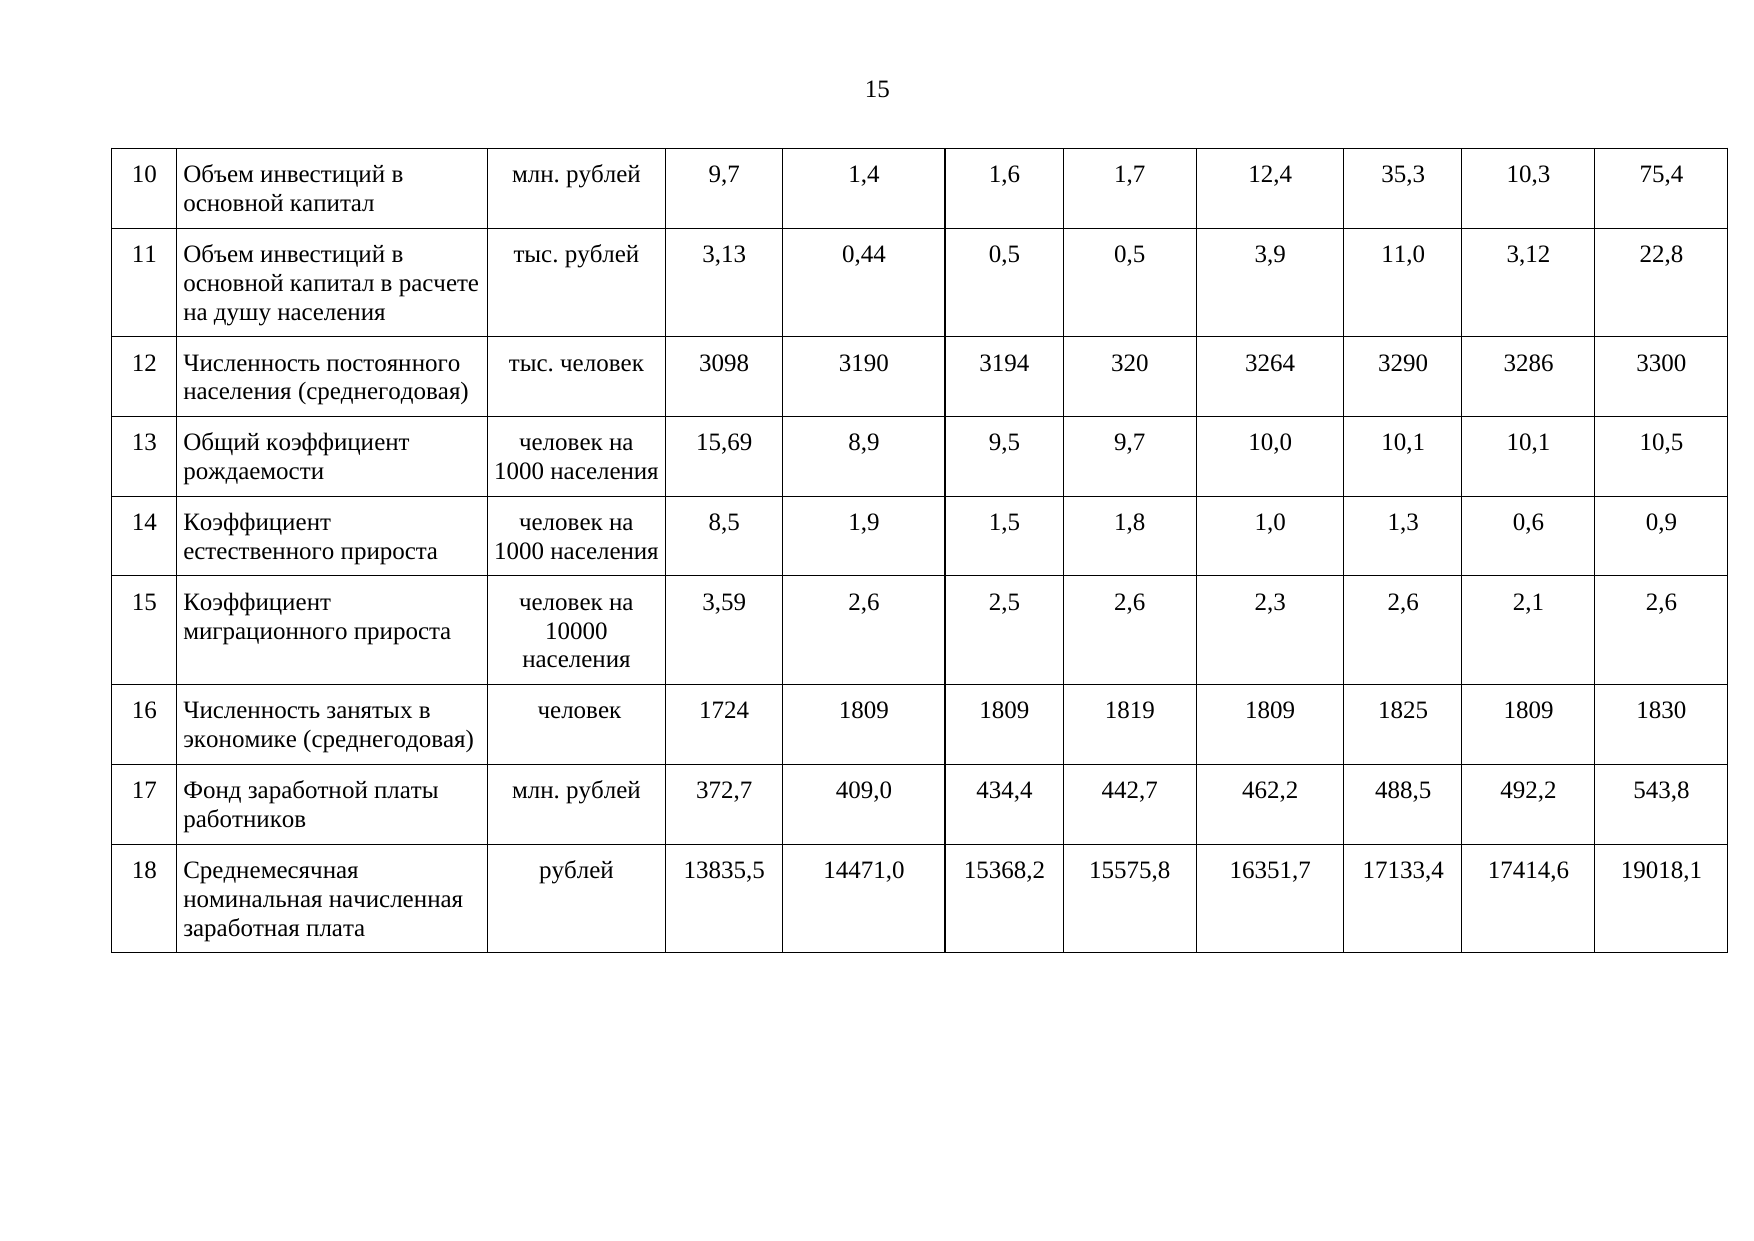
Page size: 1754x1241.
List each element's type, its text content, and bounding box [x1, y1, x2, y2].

table_cell 3,9 [1197, 229, 1343, 336]
table_cell 15575,8 [1064, 845, 1196, 952]
table_cell Коэффициент естественного прироста [177, 497, 487, 575]
table_cell 1,4 [783, 149, 944, 227]
table_cell 15368,2 [946, 845, 1063, 952]
table_cell 18 [112, 845, 176, 952]
table_cell человек на 1000 населения [488, 497, 665, 575]
table_cell 1,3 [1344, 497, 1461, 575]
table_cell 434,4 [946, 765, 1063, 843]
table_cell 488,5 [1344, 765, 1461, 843]
table_cell 9,7 [666, 149, 782, 227]
table_cell 0,44 [783, 229, 944, 336]
table_cell 372,7 [666, 765, 782, 843]
table_cell 10,3 [1462, 149, 1594, 227]
table_cell 1830 [1595, 685, 1727, 764]
table_cell 14471,0 [783, 845, 944, 952]
table_cell 35,3 [1344, 149, 1461, 227]
table_cell 0,5 [946, 229, 1063, 336]
table_cell Объем инвестиций в основной капитал в расчете на душу населения [177, 229, 487, 336]
table_cell 320 [1064, 337, 1196, 416]
table_cell 13835,5 [666, 845, 782, 952]
table_cell 1809 [783, 685, 944, 764]
table_cell 1724 [666, 685, 782, 764]
table_cell 2,6 [1595, 576, 1727, 684]
table_cell 3098 [666, 337, 782, 416]
table_cell 0,9 [1595, 497, 1727, 575]
table_cell 17414,6 [1462, 845, 1594, 952]
table_cell тыс. человек [488, 337, 665, 416]
table_cell 22,8 [1595, 229, 1727, 336]
table_cell человек [488, 685, 665, 764]
table_cell 409,0 [783, 765, 944, 843]
table_cell 19018,1 [1595, 845, 1727, 952]
table_cell 15,69 [666, 417, 782, 496]
table_cell 1825 [1344, 685, 1461, 764]
table_cell 10 [112, 149, 176, 227]
table_cell 1809 [1197, 685, 1343, 764]
table_cell 10,5 [1595, 417, 1727, 496]
table_cell 3,12 [1462, 229, 1594, 336]
table_cell 0,5 [1064, 229, 1196, 336]
table_cell 10,0 [1197, 417, 1343, 496]
table_cell 12,4 [1197, 149, 1343, 227]
table_cell 462,2 [1197, 765, 1343, 843]
table_cell 1,0 [1197, 497, 1343, 575]
table_cell 2,3 [1197, 576, 1343, 684]
table_cell 8,9 [783, 417, 944, 496]
table_cell 15 [112, 576, 176, 684]
table_cell 2,6 [1064, 576, 1196, 684]
table_cell 75,4 [1595, 149, 1727, 227]
table_cell 8,5 [666, 497, 782, 575]
table_cell 2,1 [1462, 576, 1594, 684]
table_cell 1809 [946, 685, 1063, 764]
table_cell 13 [112, 417, 176, 496]
table_cell тыс. рублей [488, 229, 665, 336]
table_cell человек на 1000 населения [488, 417, 665, 496]
table_cell Среднемесячная номинальная начисленная заработная плата [177, 845, 487, 952]
table_cell 10,1 [1344, 417, 1461, 496]
table_cell 11 [112, 229, 176, 336]
table_cell Объем инвестиций в основной капитал [177, 149, 487, 227]
table_cell 1,5 [946, 497, 1063, 575]
table_cell 1819 [1064, 685, 1196, 764]
table_cell Общий коэффициент рождаемости [177, 417, 487, 496]
table_cell человек на 10000 населения [488, 576, 665, 684]
table_cell 3286 [1462, 337, 1594, 416]
table_cell 3,13 [666, 229, 782, 336]
table_cell 9,7 [1064, 417, 1196, 496]
table_cell Фонд заработной платы работников [177, 765, 487, 843]
table_cell 3,59 [666, 576, 782, 684]
table_cell 2,6 [1344, 576, 1461, 684]
table_cell 3194 [946, 337, 1063, 416]
table_cell 1809 [1462, 685, 1594, 764]
table_cell 3290 [1344, 337, 1461, 416]
table_cell 1,7 [1064, 149, 1196, 227]
table_cell 1,8 [1064, 497, 1196, 575]
table_cell 17 [112, 765, 176, 843]
table_cell 1,9 [783, 497, 944, 575]
table_cell 9,5 [946, 417, 1063, 496]
table_cell 16351,7 [1197, 845, 1343, 952]
table_cell 2,6 [783, 576, 944, 684]
table_cell 3300 [1595, 337, 1727, 416]
table_cell 543,8 [1595, 765, 1727, 843]
table_cell рублей [488, 845, 665, 952]
table_cell Коэффициент миграционного прироста [177, 576, 487, 684]
table_cell 0,6 [1462, 497, 1594, 575]
table_cell 16 [112, 685, 176, 764]
table_cell 12 [112, 337, 176, 416]
table_cell 3264 [1197, 337, 1343, 416]
table_cell 1,6 [946, 149, 1063, 227]
table_cell 11,0 [1344, 229, 1461, 336]
table_cell 442,7 [1064, 765, 1196, 843]
table_cell 2,5 [946, 576, 1063, 684]
table_cell 3190 [783, 337, 944, 416]
table_cell млн. рублей [488, 149, 665, 227]
table_cell 17133,4 [1344, 845, 1461, 952]
table_cell млн. рублей [488, 765, 665, 843]
table_cell 14 [112, 497, 176, 575]
table_cell 10,1 [1462, 417, 1594, 496]
table_cell Численность занятых в экономике (среднегодовая) [177, 685, 487, 764]
table_cell Численность постоянного населения (среднегодовая) [177, 337, 487, 416]
table_cell 492,2 [1462, 765, 1594, 843]
